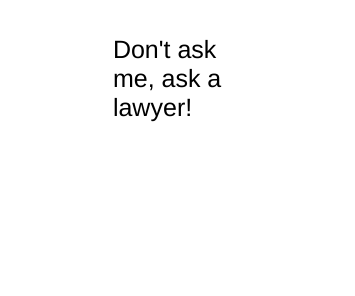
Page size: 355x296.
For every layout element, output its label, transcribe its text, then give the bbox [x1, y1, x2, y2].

text Don't ask me, ask a lawyer! [113, 35, 242, 122]
